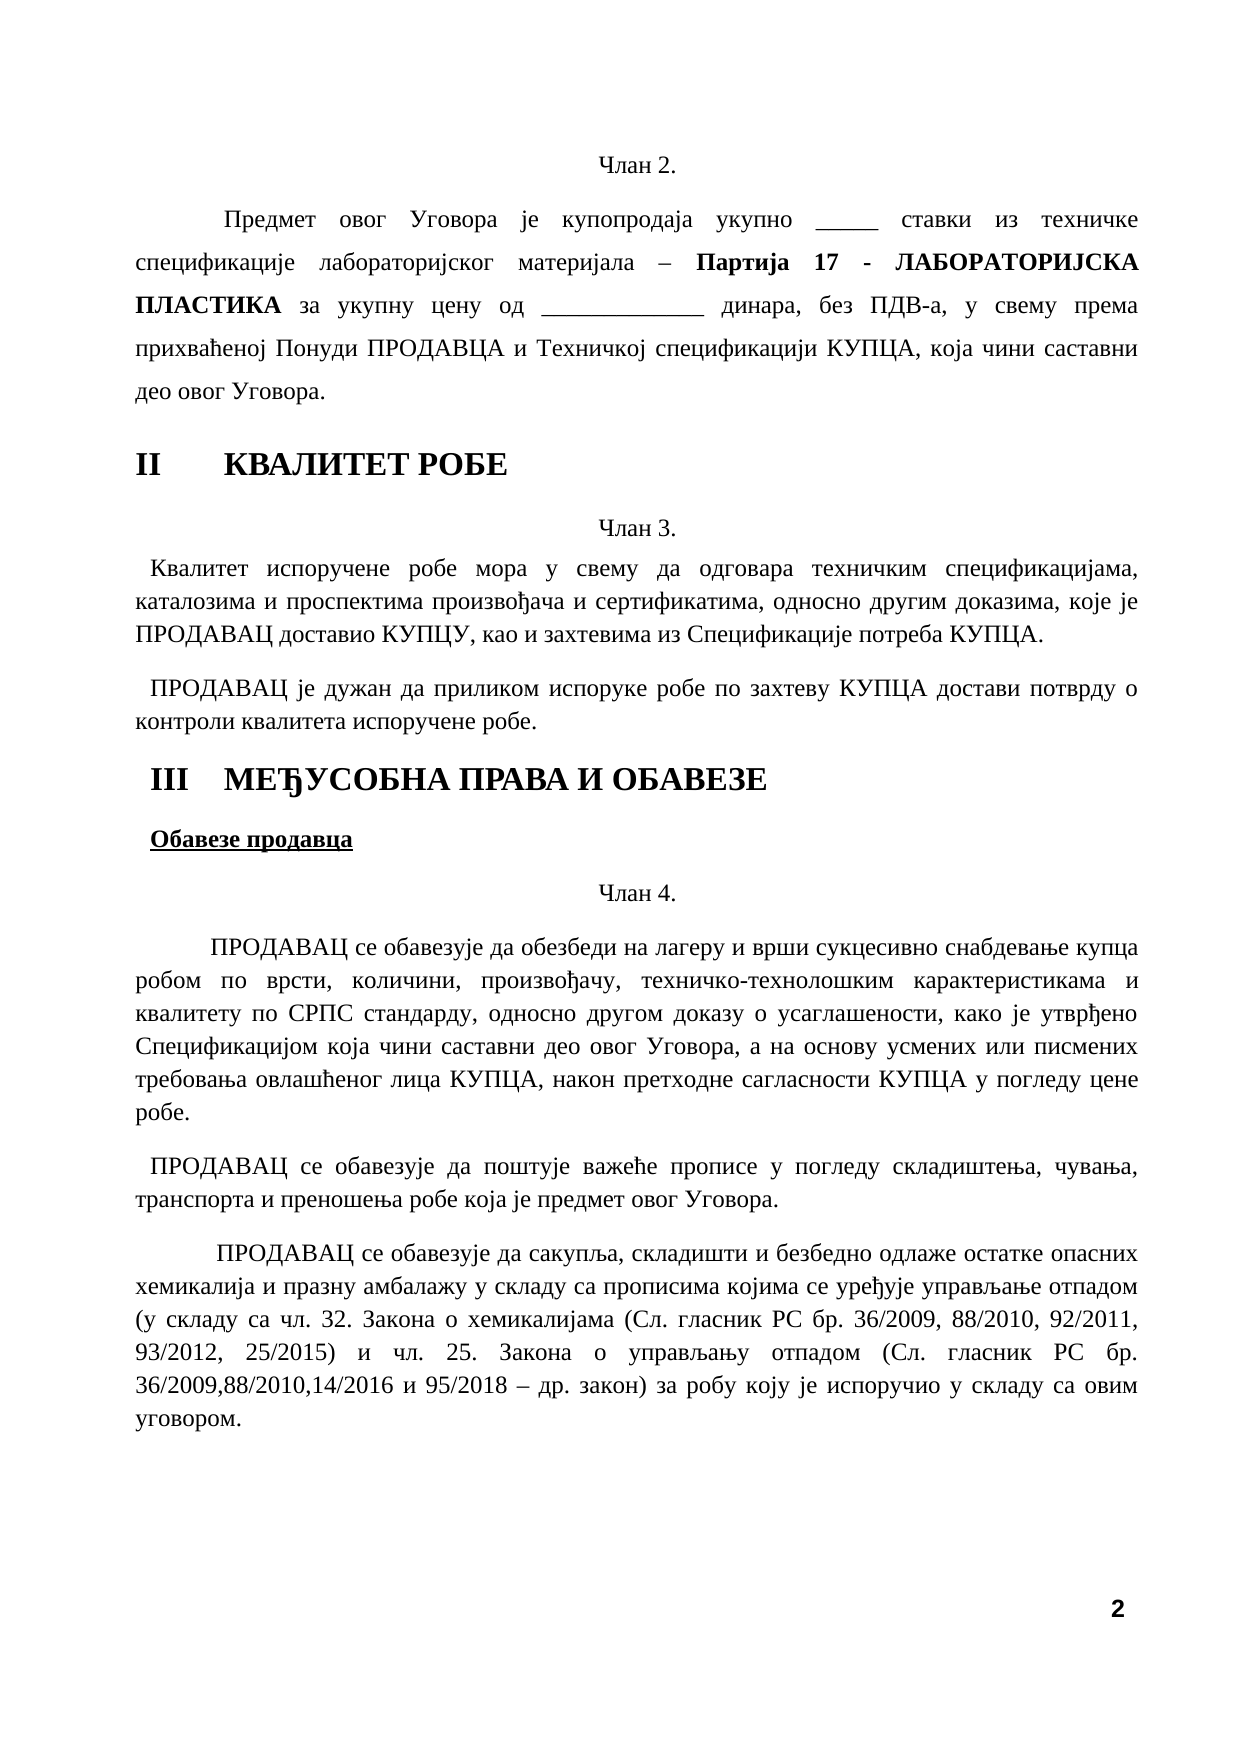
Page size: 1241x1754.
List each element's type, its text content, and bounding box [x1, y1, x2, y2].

text Члан 2. [135, 150, 1139, 179]
text ПРОДАВАЦ се обавезује да поштује важеће прописе у погледу складиштења, чувања, транспорта и преношења робе која је предмет овог Уговора. [135, 1151, 1139, 1213]
text ПРОДАВАЦ се обавезује да обезбеди на лагеру и врши сукцесивно снабдевање купца робом по врсти, количини, произвођачу, техничко-технолошким карактеристикама и квалитету по СРПС стандарду, односно другом доказу о усаглашености, како је утврђено Спецификацијом која чини саставни део овог Уговора, а на основу усмених или писмених требовања овлашћеног лица КУПЦА, након претходне сагласности КУПЦА у погледу цене робе. [135, 932, 1139, 1126]
text III МЕЂУСОБНА ПРАВА И ОБАВЕЗЕ [135, 759, 1139, 798]
text Предмет овог Уговора је купопродаја укупно _____ ставки из техничке спецификације лабораторијског материјала – Партија 17 - ЛАБОРАТОРИЈСКА ПЛАСТИКА за укупну цену од _____________ динара, без ПДВ-а, у свему према прихваћеној Понуди ПРОДАВЦА и Техничкој спецификацији КУПЦА, која чини саставни део овог Уговора. [135, 204, 1139, 405]
text ПРОДАВАЦ је дужан да приликом испоруке робе по захтеву КУПЦА достави потврду о контроли квалитета испоручене робе. [135, 673, 1139, 734]
text ПРОДАВАЦ се обавезује да сакупља, складишти и безбедно одлаже остатке опасних хемикалија и празну амбалажу у складу са прописима којима се уређује управљање отпадом (у складу са чл. 32. Закона о хемикалијама (Сл. гласник РС бр. 36/2009, 88/2010, 92/2011, 93/2012, 25/2015) и чл. 25. Закона о управљању отпадом (Сл. гласник РС бр. 36/2009,88/2010,14/2016 и 95/2018 – др. закон) за робу коју је испоручио у складу са овим уговором. [135, 1238, 1139, 1432]
text Обавезе продавца [135, 824, 1139, 853]
text Члан 3. [135, 513, 1139, 542]
text Члан 4. [135, 878, 1139, 907]
text II КВАЛИТЕТ РОБЕ [135, 444, 1139, 483]
text Квалитет испоручене робе мора у свему да одговара техничким спецификацијама, каталозима и проспектима произвођача и сертификатима, односно другим доказима, које је ПРОДАВАЦ доставио КУПЦУ, као и захтевима из Спецификације потреба КУПЦА. [135, 553, 1139, 648]
